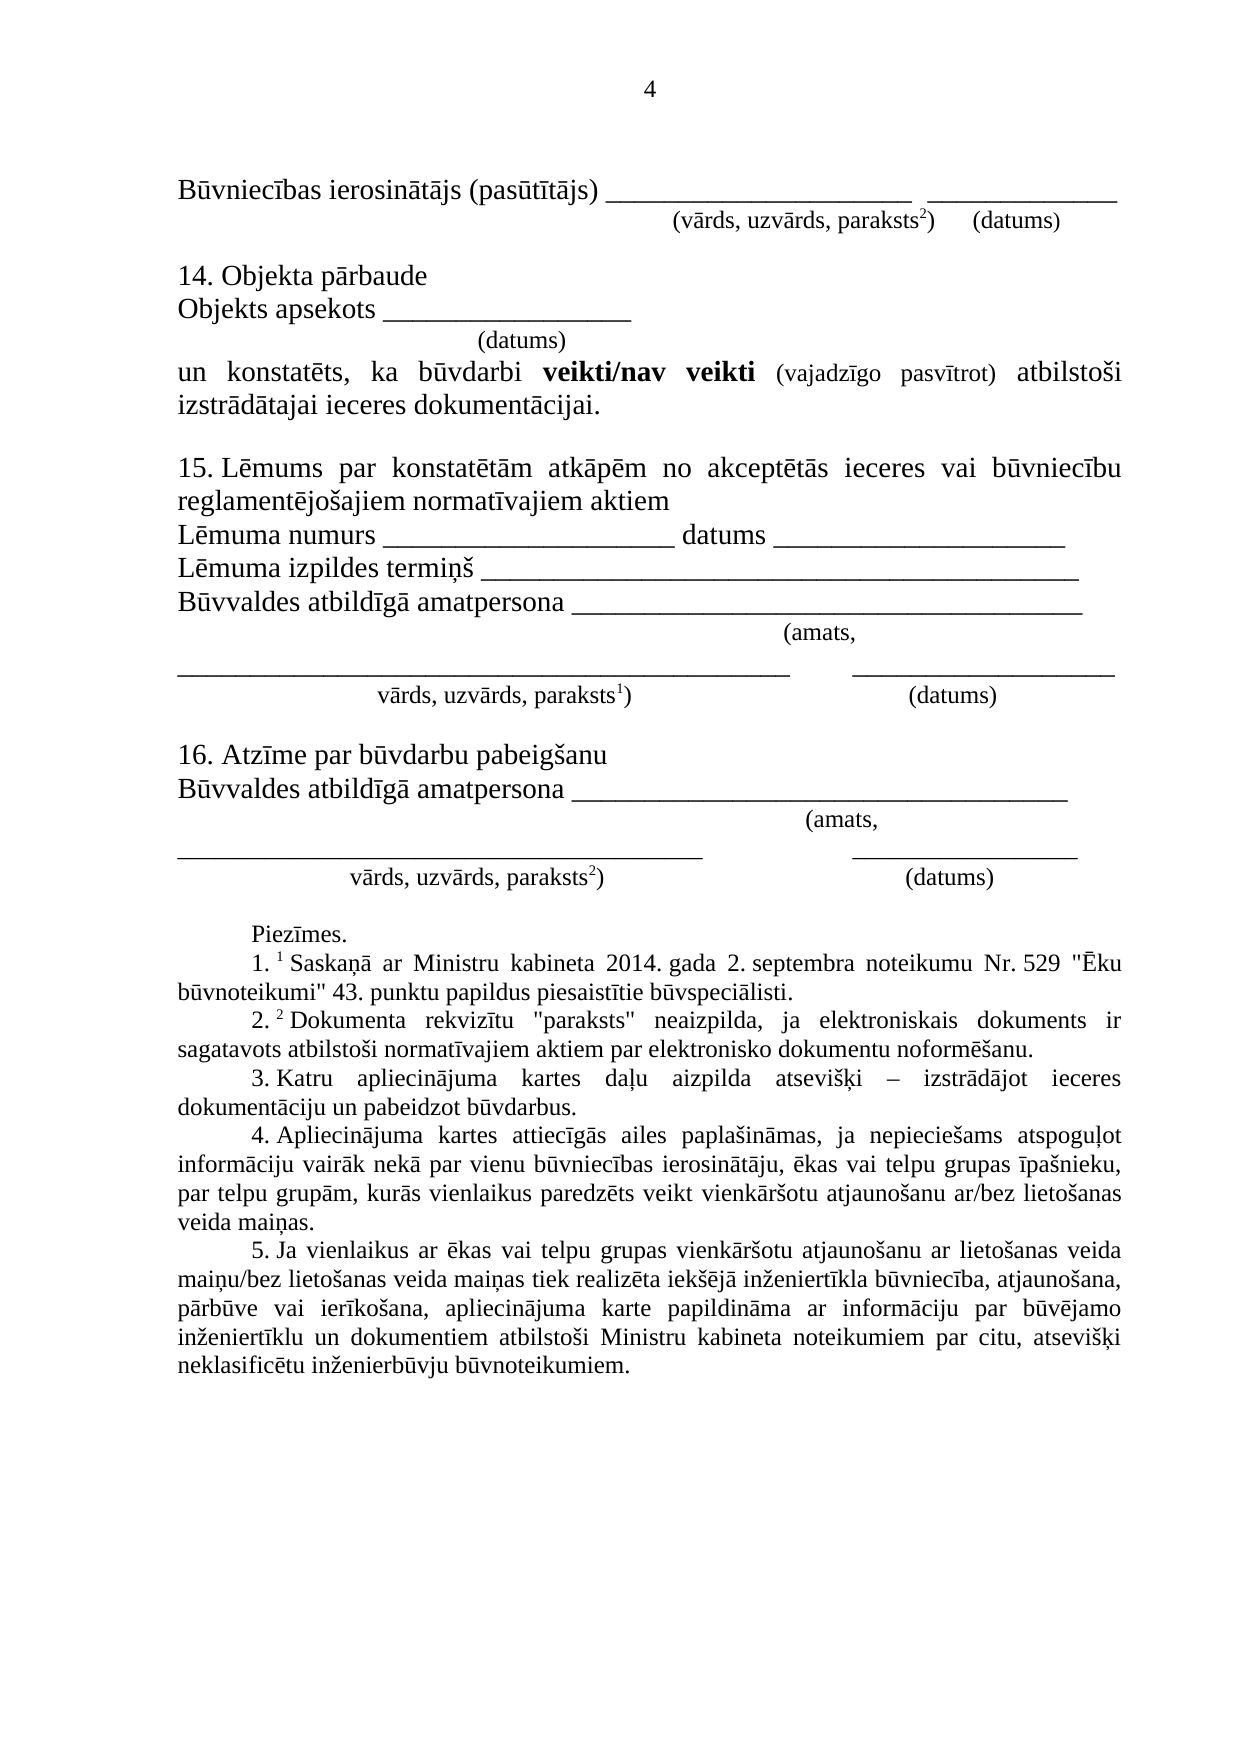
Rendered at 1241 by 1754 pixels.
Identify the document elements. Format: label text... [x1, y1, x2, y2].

text (amats, [552, 804, 1122, 833]
text 16. Atzīme par būvdarbu pabeigšanu [177, 737, 1122, 771]
text __________________________________________ __________________ [177, 646, 1122, 680]
text 1. 1 Saskaņā ar Ministru kabineta 2014. gada 2. septembra noteikumu Nr. 529 "Ēku būvnoteikumi" 43. punktu papildus piesaistītie būvspeciālisti. [177, 948, 1122, 1006]
text Būvvaldes atbildīgā amatpersona ___________________________________ [177, 584, 1122, 617]
text (vārds, uzvārds, paraksts2) (datums) [177, 205, 1122, 234]
text 3. Katru apliecinājuma kartes daļu aizpilda atsevišķi – izstrādājot ieceres dokumentāciju un pabeidzot būvdarbus. [177, 1063, 1122, 1121]
text __________________________________________ __________________ [177, 833, 1122, 862]
text (amats, [517, 617, 1122, 646]
text 14. Objekta pārbaude [177, 258, 1122, 292]
text (datums) [402, 325, 1122, 354]
text 15. Lēmums par konstatētām atkāpēm no akceptētās ieceres vai būvniecību reglamentējošajiem normatīvajiem aktiem [177, 450, 1122, 517]
text Lēmuma numurs ____________________ datums ____________________ [177, 517, 1122, 550]
text Objekts apsekots _________________ [177, 292, 1122, 325]
text Lēmuma izpildes termiņš _________________________________________ [177, 550, 1122, 584]
text un konstatēts, ka būvdarbi veikti/nav veikti (vajadzīgo pasvītrot) atbilstoši izstrādātajai ieceres dokumentācijai. [177, 354, 1122, 421]
text 5. Ja vienlaikus ar ēkas vai telpu grupas vienkāršotu atjaunošanu ar lietošanas veida maiņu/bez lietošanas veida maiņas tiek realizēta iekšējā inženiertīkla būvniecība, atjaunošana, pārbūve vai ierīkošana, apliecinājuma karte papildināma ar informāciju par būvējamo inženiertīklu un dokumentiem atbilstoši Ministru kabineta noteikumiem par citu, atsevišķi neklasificētu inženierbūvju būvnoteikumiem. [177, 1236, 1122, 1379]
text 2. 2 Dokumenta rekvizītu "paraksts" neaizpilda, ja elektroniskais dokuments ir sagatavots atbilstoši normatīvajiem aktiem par elektronisko dokumentu noformēšanu. [177, 1006, 1122, 1063]
text Piezīmes. [177, 919, 1122, 948]
text Būvvaldes atbildīgā amatpersona __________________________________ [177, 771, 1122, 804]
text Būvniecības ierosinātājs (pasūtītājs) _____________________ _____________ [177, 172, 1122, 205]
text vārds, uzvārds, paraksts1) (datums) [177, 680, 1122, 708]
text 4. Apliecinājuma kartes attiecīgās ailes paplašināmas, ja nepieciešams atspoguļot informāciju vairāk nekā par vienu būvniecības ierosinātāju, ēkas vai telpu grupas īpašnieku, par telpu grupām, kurās vienlaikus paredzēts veikt vienkāršotu atjaunošanu ar/bez lietošanas veida maiņas. [177, 1121, 1122, 1236]
text vārds, uzvārds, paraksts2) (datums) [177, 862, 1122, 891]
